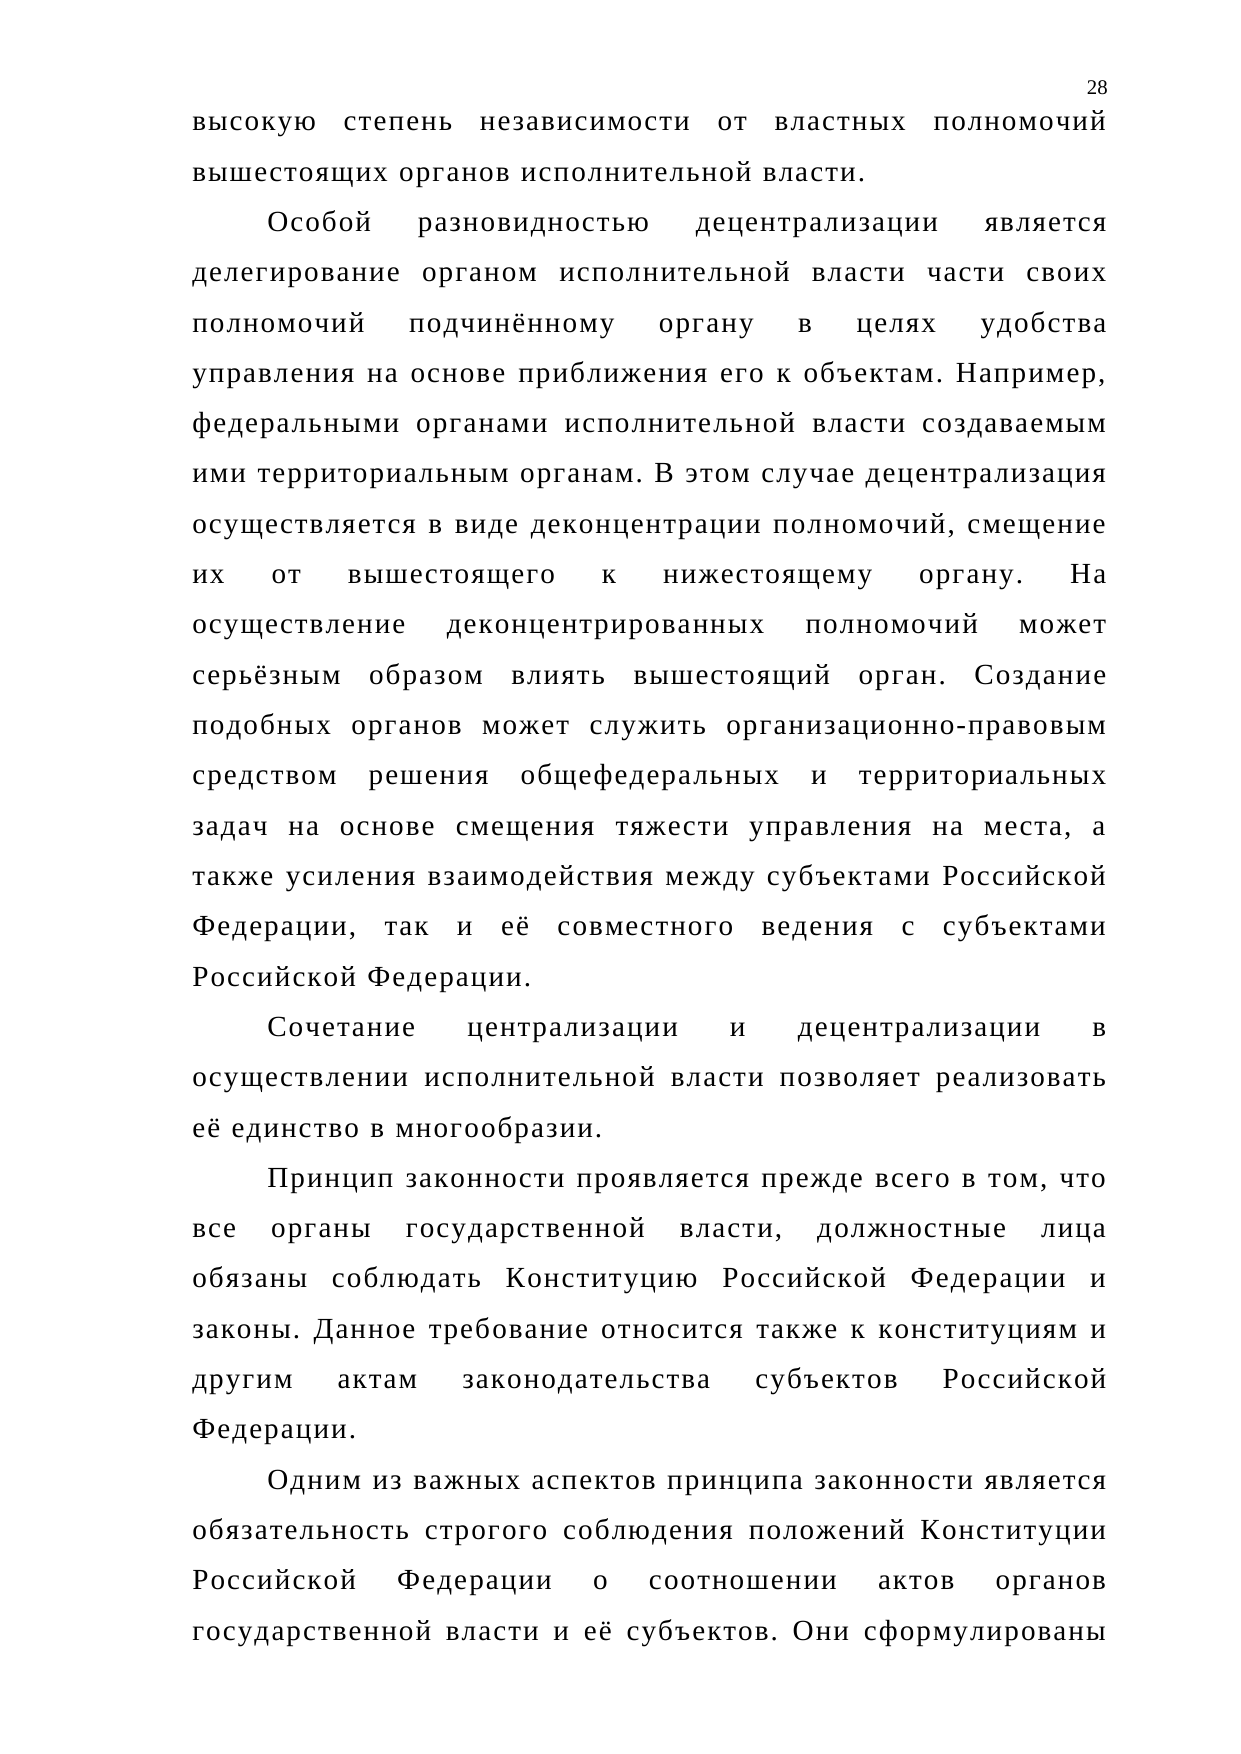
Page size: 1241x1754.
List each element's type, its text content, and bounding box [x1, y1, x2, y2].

text Принцип законности проявляется прежде всего в том, что все органы государственной власти, должностные лица обязаны соблюдать Конституцию Российской Федерации и законы. Данное требование относится также к конституциям и другим актам законодательства субъектов Российской Федерации. [192, 1160, 1107, 1445]
text Особой разновидностью децентрализации является делегирование органом исполнительной власти части своих полномочий подчинённому органу в целях удобства управления на основе приближения его к объектам. Например, федеральными органами исполнительной власти создаваемым ими территориальным органам. В этом случае децентрализация осуществляется в виде деконцентрации полномочий, смещение их от вышестоящего к нижестоящему органу. На осуществление деконцентрированных полномочий может серьёзным образом влиять вышестоящий орган. Создание подобных органов может служить организационно-правовым средством решения общефедеральных и территориальных задач на основе смещения тяжести управления на места, а также усиления взаимодействия между субъектами Российской Федерации, так и её совместного ведения с субъектами Российской Федерации. [192, 204, 1107, 992]
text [192, 1462, 1107, 1646]
text Сочетание централизации и децентрализации в осуществлении исполнительной власти позволяет реализовать её единство в многообразии. [192, 1009, 1107, 1143]
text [192, 103, 1107, 187]
